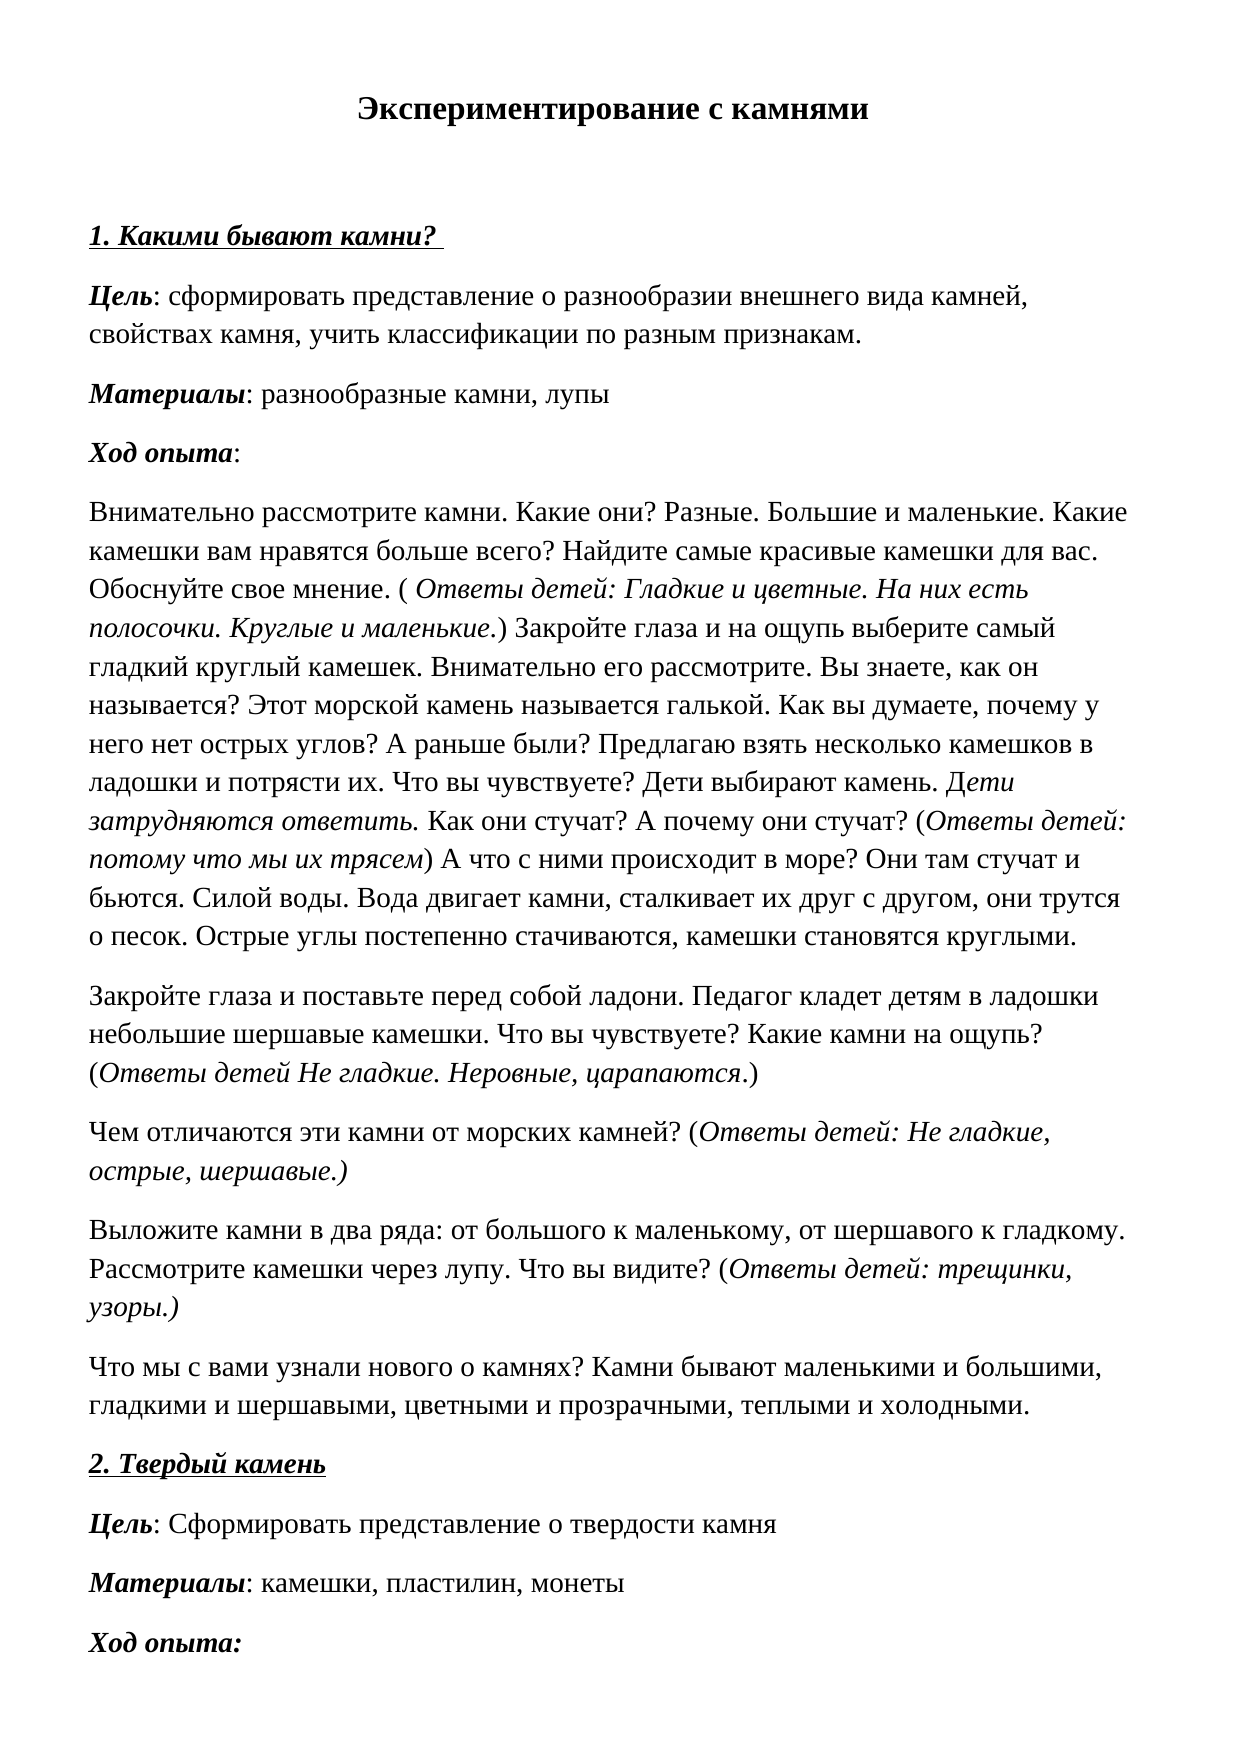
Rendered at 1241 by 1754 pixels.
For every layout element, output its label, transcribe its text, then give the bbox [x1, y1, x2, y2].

text 2. Твердый камень [89, 1447, 1137, 1480]
text 1. Какими бывают камни? [89, 218, 1137, 252]
text Внимательно рассмотрите камни. Какие они? Разные. Большие и маленькие. Какие камешки вам нравятся больше всего? Найдите самые красивые камешки для вас. Обоснуйте свое мнение. ( Ответы детей: Гладкие и цветные. На них есть полосочки. Круглые и маленькие.) Закройте глаза и на ощупь выберите самый гладкий круглый камешек. Внимательно его рассмотрите. Вы знаете, как он называется? Этот морской камень называется галькой. Как вы думаете, почему у него нет острых углов? А раньше были? Предлагаю взять несколько камешков в ладошки и потрясти их. Что вы чувствуете? Дети выбирают камень. Дети затрудняются ответить. Как они стучат? А почему они стучат? (Ответы детей: потому что мы их трясем) А что с ними происходит в море? Они там стучат и бьются. Силой воды. Вода двигает камни, сталкивает их друг с другом, они трутся о песок. Острые углы постепенно стачиваются, камешки становятся круглыми. [89, 494, 1137, 952]
text Цель: сформировать представление о разнообразии внешнего вида камней, свойствах камня, учить классификации по разным признакам. [89, 278, 1137, 350]
text Что мы с вами узнали нового о камнях? Камни бывают маленькими и большими, гладкими и шершавыми, цветными и прозрачными, теплыми и холодными. [89, 1349, 1137, 1421]
text Ход опыта: [89, 1625, 1137, 1658]
text Экспериментирование с камнями [89, 89, 1137, 127]
text Материалы: разнообразные камни, лупы [89, 376, 1137, 409]
text Чем отличаются эти камни от морских камней? (Ответы детей: Не гладкие, острые, шершавые.) [89, 1114, 1137, 1186]
text Цель: Сформировать представление о твердости камня [89, 1506, 1137, 1539]
text Ход опыта: [89, 435, 1137, 469]
text Закройте глаза и поставьте перед собой ладони. Педагог кладет детям в ладошки небольшие шершавые камешки. Что вы чувствуете? Какие камни на ощупь? (Ответы детей Не гладкие. Неровные, царапаются.) [89, 978, 1137, 1088]
text Выложите камни в два ряда: от большого к маленькому, от шершавого к гладкому. Рассмотрите камешки через лупу. Что вы видите? (Ответы детей: трещинки, узоры.) [89, 1212, 1137, 1323]
text Материалы: камешки, пластилин, монеты [89, 1565, 1137, 1599]
